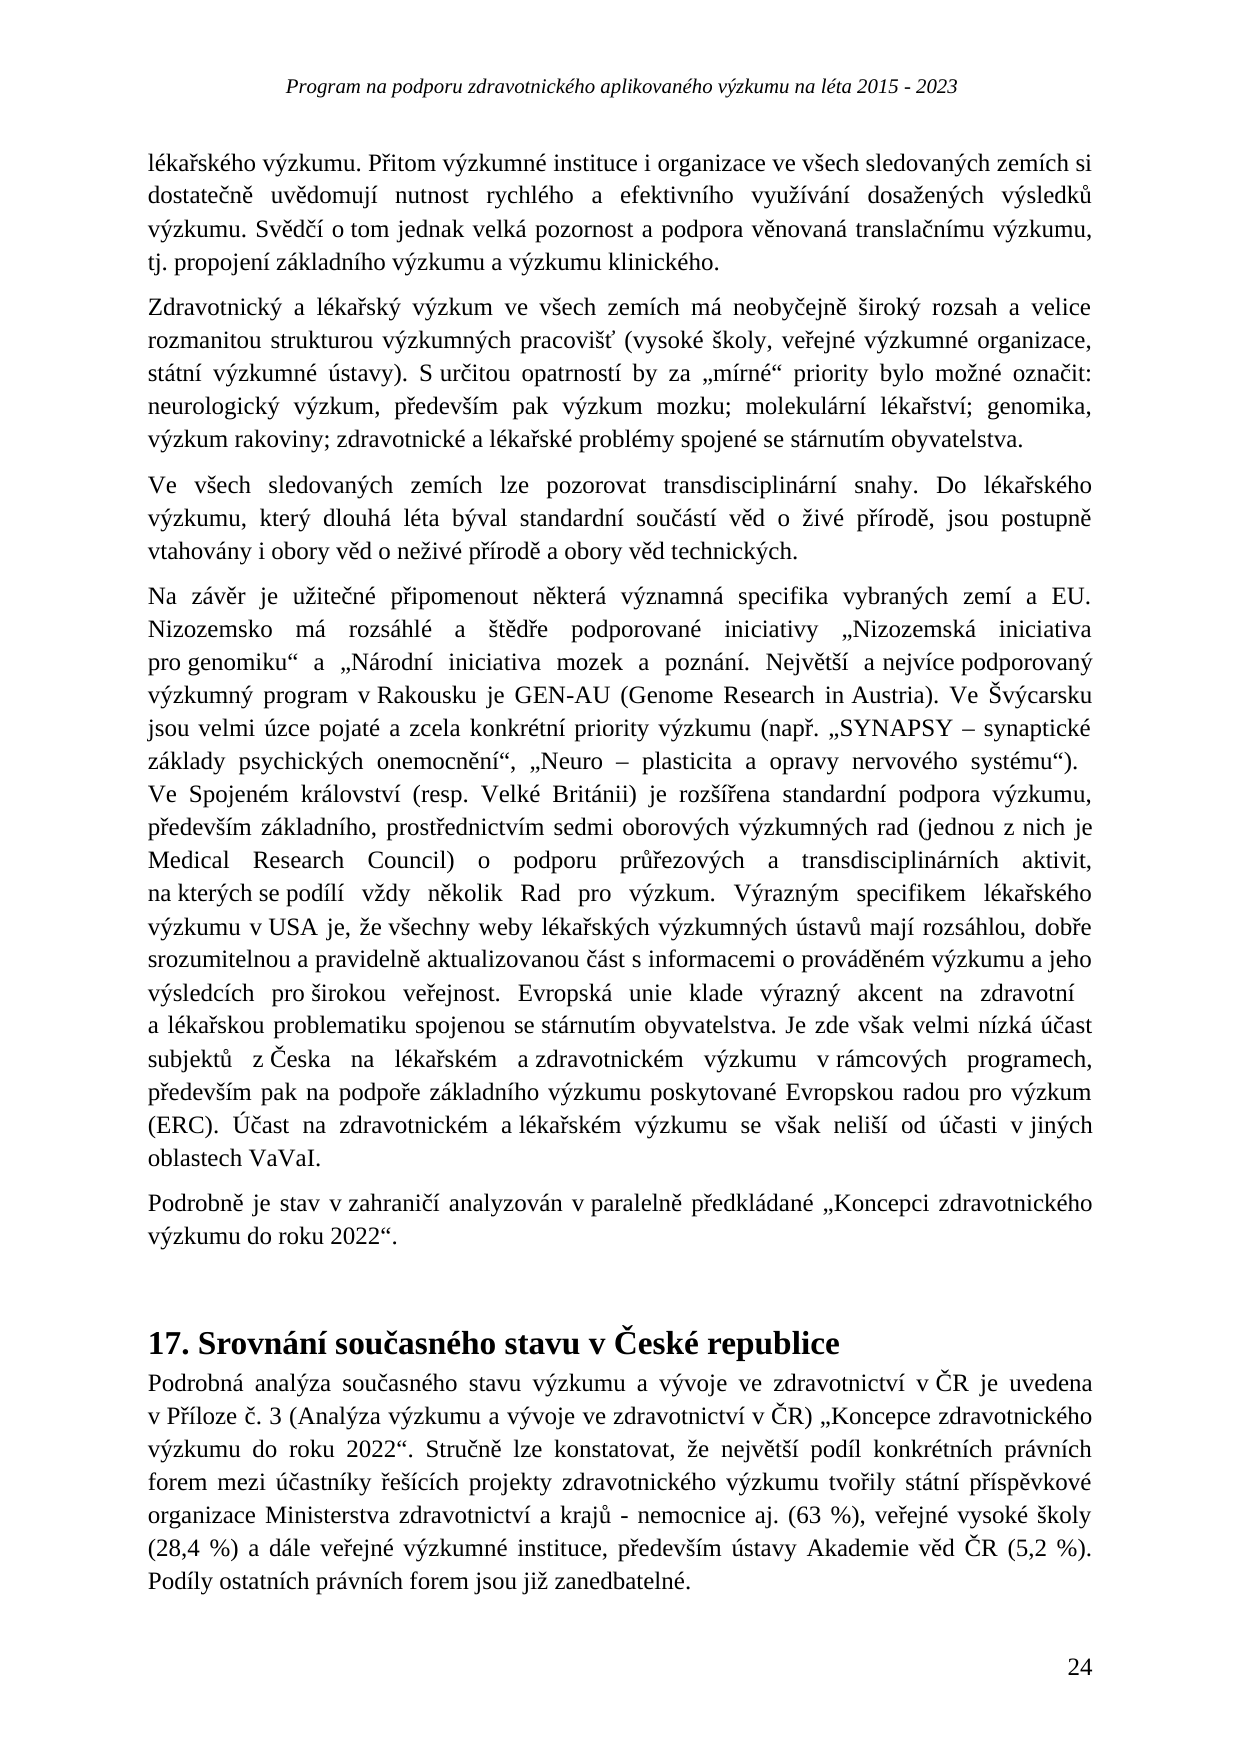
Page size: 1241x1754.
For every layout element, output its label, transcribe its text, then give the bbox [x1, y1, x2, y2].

text Ve všech sledovaných zemích lze pozorovat transdisciplinární snahy. Do lékařského výzkumu, který dlouhá léta býval standardní součástí věd o živé přírodě, jsou postupně vtahovány i obory věd o neživé přírodě a obory věd technických. [148, 470, 1093, 564]
text Na závěr je užitečné připomenout některá významná specifika vybraných zemí a EU. Nizozemsko má rozsáhlé a štědře podporované iniciativy „Nizozemská iniciativa pro genomiku“ a „Národní iniciativa mozek a poznání. Největší a nejvíce podporovaný výzkumný program v Rakousku je GEN-AU (Genome Research in Austria). Ve Švýcarsku jsou velmi úzce pojaté a zcela konkrétní priority výzkumu (např. „SYNAPSY – synaptické základy psychických onemocnění“, „Neuro – plasticita a opravy nervového systému“). Ve Spojeném království (resp. Velké Británii) je rozšířena standardní podpora výzkumu, především základního, prostřednictvím sedmi oborových výzkumných rad (jednou z nich je Medical Research Council) o podporu průřezových a transdisciplinárních aktivit, na kterých se podílí vždy několik Rad pro výzkum. Výrazným specifikem lékařského výzkumu v USA je, že všechny weby lékařských výzkumných ústavů mají rozsáhlou, dobře srozumitelnou a pravidelně aktualizovanou část s informacemi o prováděném výzkumu a jeho výsledcích pro širokou veřejnost. Evropská unie klade výrazný akcent na zdravotní a lékařskou problematiku spojenou se stárnutím obyvatelstva. Je zde však velmi nízká účast subjektů z Česka na lékařském a zdravotnickém výzkumu v rámcových programech, především pak na podpoře základního výzkumu poskytované Evropskou radou pro výzkum (ERC). Účast na zdravotnickém a lékařském výzkumu se však neliší od účasti v jiných oblastech VaVaI. [148, 581, 1093, 1171]
subtitle 17. Srovnání současného stavu v České republice [148, 1323, 1093, 1362]
text Zdravotnický a lékařský výzkum ve všech zemích má neobyčejně široký rozsah a velice rozmanitou strukturou výzkumných pracovišť (vysoké školy, veřejné výzkumné organizace, státní výzkumné ústavy). S určitou opatrností by za „mírné“ priority bylo možné označit: neurologický výzkum, především pak výzkum mozku; molekulární lékařství; genomika, výzkum rakoviny; zdravotnické a lékařské problémy spojené se stárnutím obyvatelstva. [148, 292, 1093, 453]
text Podrobně je stav v zahraničí analyzován v paralelně předkládané „Koncepci zdravotnického výzkumu do roku 2022“. [148, 1188, 1093, 1250]
text Podrobná analýza současného stavu výzkumu a vývoje ve zdravotnictví v ČR je uvedena v Příloze č. 3 (Analýza výzkumu a vývoje ve zdravotnictví v ČR) „Koncepce zdravotnického výzkumu do roku 2022“. Stručně lze konstatovat, že největší podíl konkrétních právních forem mezi účastníky řešících projekty zdravotnického výzkumu tvořily státní příspěvkové organizace Ministerstva zdravotnictví a krajů - nemocnice aj. (63 %), veřejné vysoké školy (28,4 %) a dále veřejné výzkumné instituce, především ústavy Akademie věd ČR (5,2 %). Podíly ostatních právních forem jsou již zanedbatelné. [148, 1368, 1093, 1595]
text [148, 148, 1093, 275]
